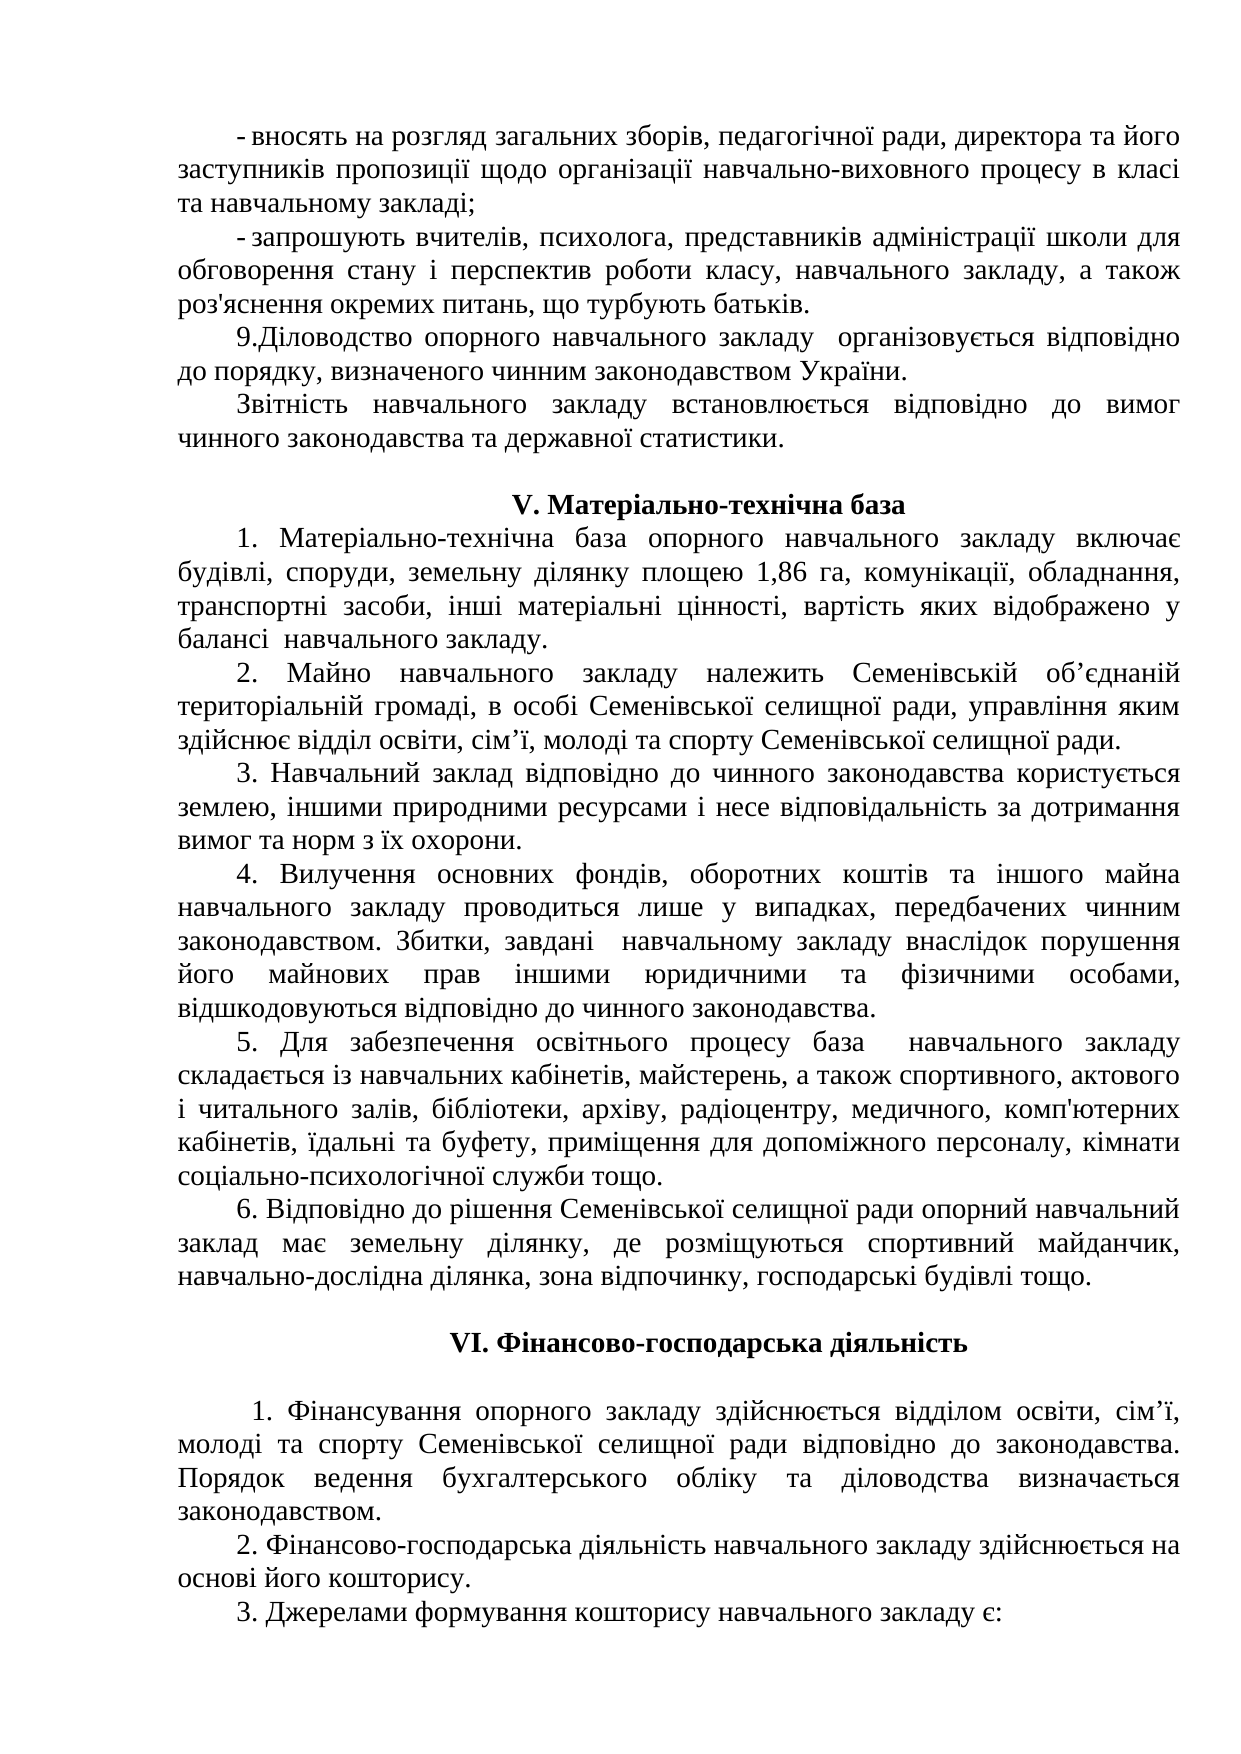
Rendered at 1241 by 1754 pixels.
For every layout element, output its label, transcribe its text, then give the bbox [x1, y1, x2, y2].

list вносять на розгляд загальних зборів, педагогічної ради, директора та його заступників пропозиції щодо організації навчально-виховного процесу в класі та навчальному закладі; [177, 118, 1181, 219]
text 4. Вилучення основних фондів, оборотних коштів та іншого майна навчального закладу проводиться лише у випадках, передбачених чинним законодавством. Збитки, завдані навчальному закладу внаслідок порушення його майнових прав іншими юридичними та фізичними особами, відшкодовуються відповідно до чинного законодавства. [177, 856, 1181, 1024]
text 3. Джерелами формування кошторису навчального закладу є: [177, 1594, 1181, 1627]
text 6. Відповідно до рішення Семенівської селищної ради опорний навчальний заклад має земельну ділянку, де розміщуються спортивний майданчик, навчально-дослідна ділянка, зона відпочинку, господарські будівлі тощо. [177, 1191, 1181, 1292]
text 3. Навчальний заклад відповідно до чинного законодавства користується землею, іншими природними ресурсами і несе відповідальність за дотримання вимог та норм з їх охорони. [177, 755, 1181, 856]
text 2. Майно навчального закладу належить Семенівській об’єднаній територіальній громаді, в особі Семенівської селищної ради, управління яким здійснює відділ освіти, сім’ї, молоді та спорту Семенівської селищної ради. [177, 655, 1181, 755]
text 1. Матеріально-технічна база опорного навчального закладу включає будівлі, споруди, земельну ділянку площею 1,86 га, комунікації, обладнання, транспортні засоби, інші матеріальні цінності, вартість яких відображено у балансі навчального закладу. [177, 521, 1181, 655]
list запрошують вчителів, психолога, представників адміністрації школи для обговорення стану і перспектив роботи класу, навчального закладу, а також роз'яснення окремих питань, що турбують батьків. [177, 219, 1181, 319]
text 5. Для забезпечення освітнього процесу база навчального закладу складається із навчальних кабінетів, майстерень, а також спортивного, актового і читального залів, бібліотеки, архіву, радіоцентру, медичного, комп'ютерних кабінетів, їдальні та буфету, приміщення для допоміжного персоналу, кімнати соціально-психологічної служби тощо. [177, 1024, 1181, 1191]
text 1. Фінансування опорного закладу здійснюється відділом освіти, сім’ї, молоді та спорту Семенівської селищної ради відповідно до законодавства. Порядок ведення бухгалтерського обліку та діловодства визначається законодавством. [177, 1393, 1181, 1527]
text Звітність навчального закладу встановлюється відповідно до вимог чинного законодавства та державної статистики. [177, 386, 1181, 453]
text VI. Фінансово-господарська діяльність [177, 1326, 1181, 1359]
text V. Матеріально-технічна база [177, 487, 1181, 521]
text 2. Фінансово-господарська діяльність навчального закладу здійснюється на основі його кошторису. [177, 1527, 1181, 1594]
text 9.Діловодство опорного навчального закладу організовується відповідно до порядку, визначеного чинним законодавством України. [177, 319, 1181, 386]
